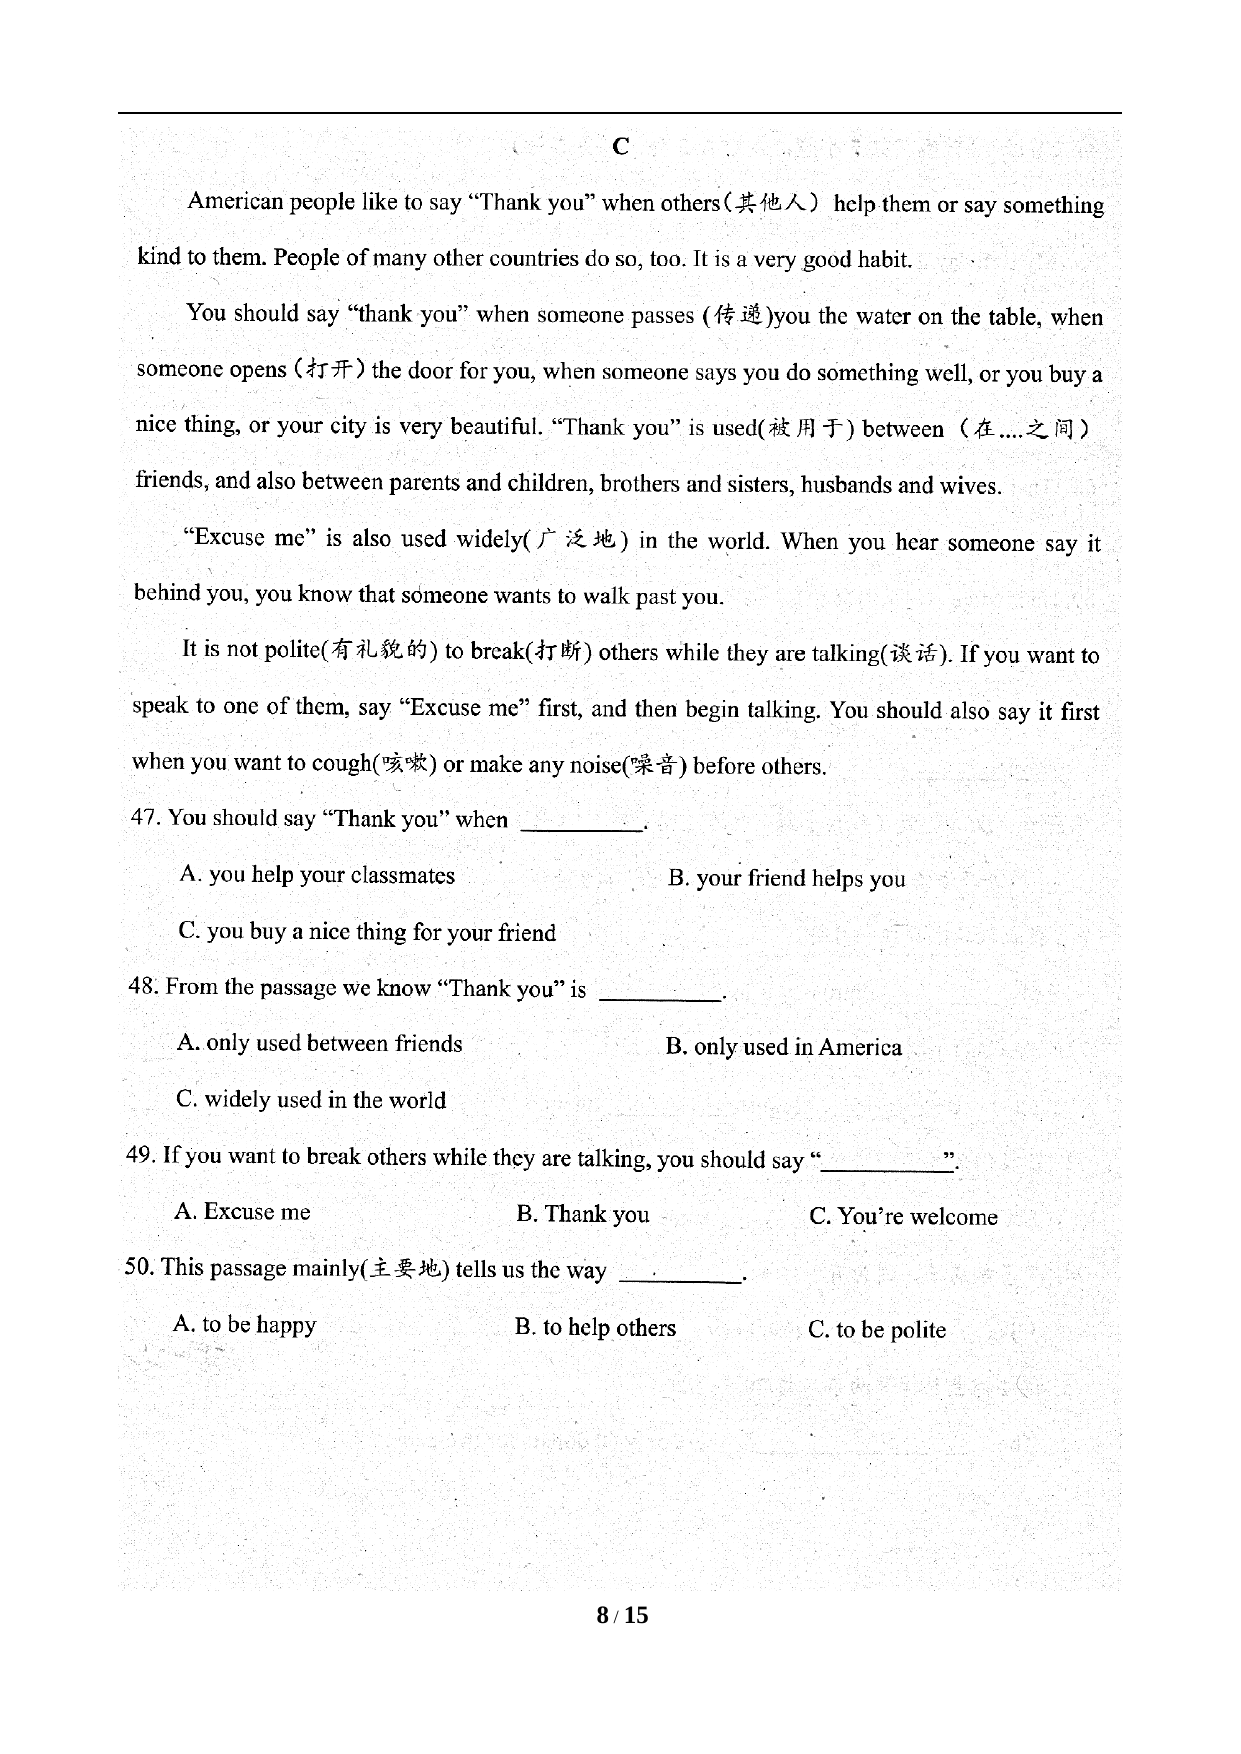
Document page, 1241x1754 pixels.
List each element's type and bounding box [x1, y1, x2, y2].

picture [118, 127, 1123, 1591]
